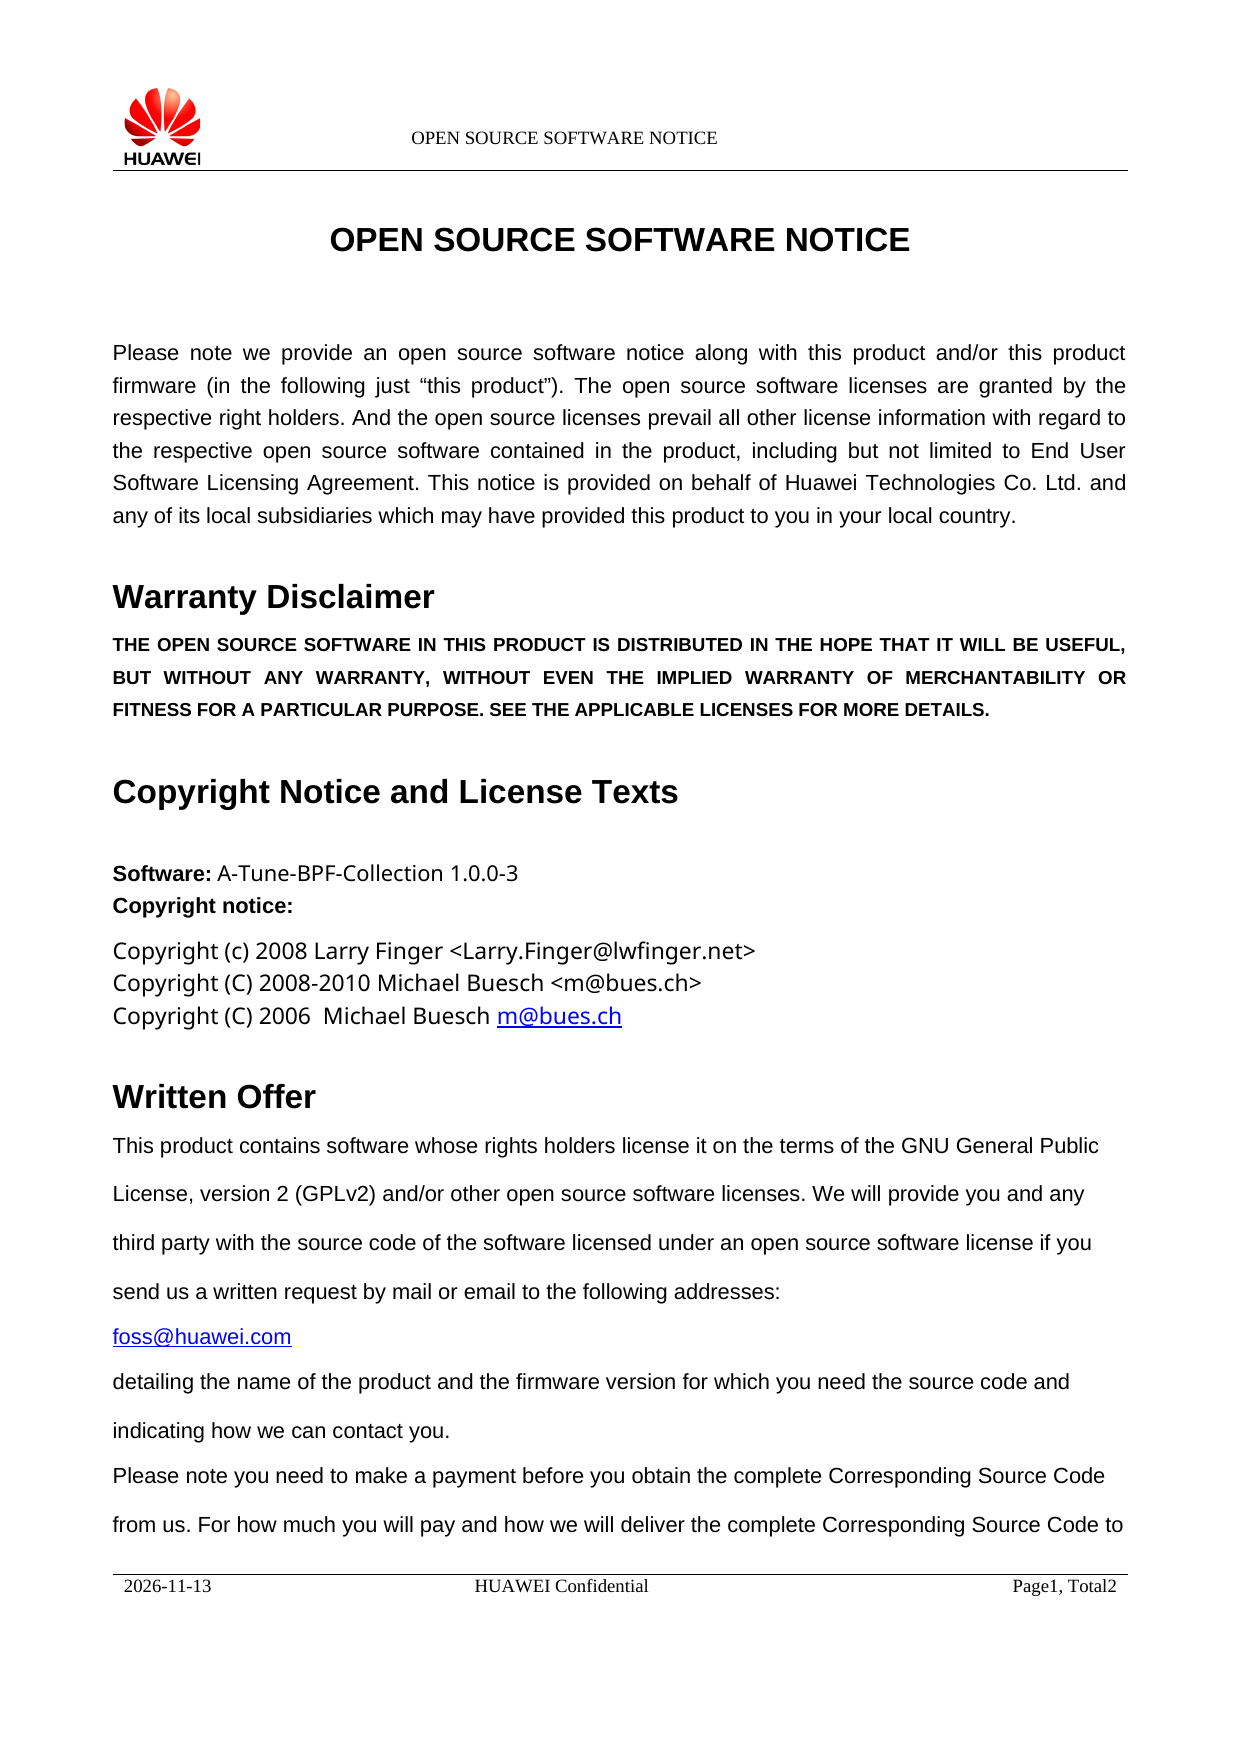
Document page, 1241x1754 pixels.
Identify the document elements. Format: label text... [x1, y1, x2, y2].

text foss@huawei.com [112, 1320, 1128, 1353]
text Copyright (C) 2006 Michael Buesch m@bues.ch [112, 999, 1128, 1031]
text Warranty Disclaimer [112, 564, 1128, 629]
text Copyright Notice and License Texts [112, 759, 1128, 824]
text OPEN SOURCE SOFTWARE NOTICE [112, 206, 1128, 271]
text Copyright (c) 2008 Larry Finger <Larry.Finger@lwfinger.net> [112, 934, 1128, 966]
text This product contains software whose rights holders license it on the terms of the GNU General Public License, version 2 (GPLv2) and/or other open source software licenses. We will provide you and any third party with the source code of the software licensed under an open source software license if you send us a written request by mail or email to the following addresses: [112, 1129, 1128, 1308]
text detailing the name of the product and the firmware version for which you need the source code and indicating how we can contact you. [112, 1365, 1128, 1447]
title Software: A-Tune-BPF-Collection 1.0.0-3 [112, 856, 1128, 889]
text The open source software in this product is distributed in the hope that it will be useful, but WITHOUT ANY WARRANTY, without even the implied warranty of MERCHANTABILITY or FITNESS FOR A PARTICULAR PURPOSE. See the applicable licenses for more details. [112, 629, 1128, 726]
text Please note we provide an open source software notice along with this product and/or this product firmware (in the following just “this product”). The open source software licenses are granted by the respective right holders. And the open source licenses prevail all other license information with regard to the respective open source software contained in the product, including but not limited to End User Software Licensing Agreement. This notice is provided on behalf of Huawei Technologies Co. Ltd. and any of its local subsidiaries which may have provided this product to you in your local country. [112, 336, 1128, 531]
text Copyright notice: [112, 889, 1128, 921]
text Copyright (C) 2008-2010 Michael Buesch <m@bues.ch> [112, 966, 1128, 999]
text Written Offer [112, 1064, 1128, 1129]
picture [124, 88, 201, 165]
